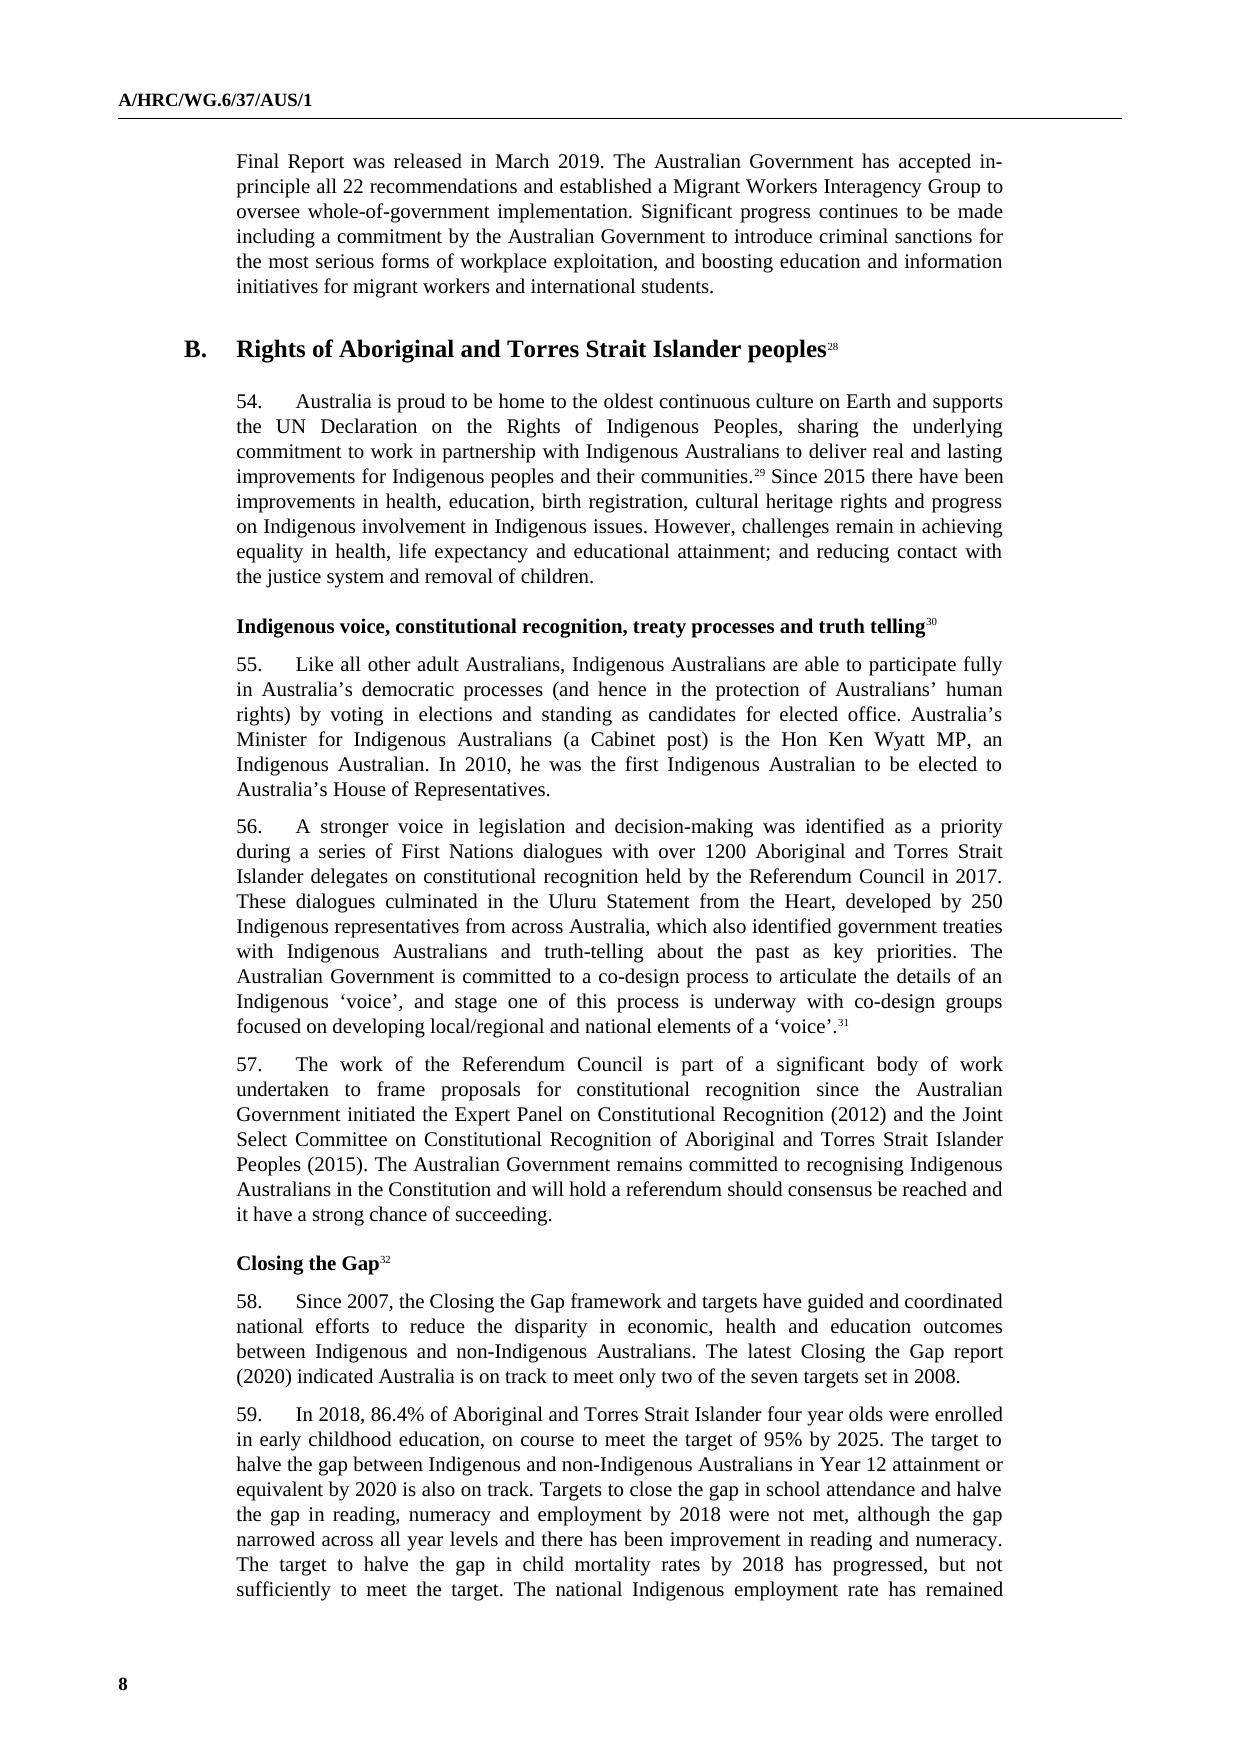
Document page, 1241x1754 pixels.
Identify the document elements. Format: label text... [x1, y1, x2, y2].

text 55. Like all other adult Australians, Indigenous Australians are able to participate fully in Australia’s democratic processes (and hence in the protection of Australians’ human rights) by voting in elections and standing as candidates for elected office. Australia’s Minister for Indigenous Australians (a Cabinet post) is the Hon Ken Wyatt MP, an Indigenous Australian. In 2010, he was the first Indigenous Australian to be elected to Australia’s House of Representatives. [236, 651, 1004, 801]
text 56. A stronger voice in legislation and decision-making was identified as a priority during a series of First Nations dialogues with over 1200 Aboriginal and Torres Strait Islander delegates on constitutional recognition held by the Referendum Council in 2017. These dialogues culminated in the Uluru Statement from the Heart, developed by 250 Indigenous representatives from across Australia, which also identified government treaties with Indigenous Australians and truth-telling about the past as key priorities. The Australian Government is committed to a co-design process to articulate the details of an Indigenous ‘voice’, and stage one of this process is underway with co-design groups focused on developing local/regional and national elements of a ‘voice’. [236, 813, 1004, 1038]
text 54. Australia is proud to be home to the oldest continuous culture on Earth and supports the UN Declaration on the Rights of Indigenous Peoples, sharing the underlying commitment to work in partnership with Indigenous Australians to deliver real and lasting improvements for Indigenous peoples and their communities. Since 2015 there have been improvements in health, education, birth registration, cultural heritage rights and progress on Indigenous involvement in Indigenous issues. However, challenges remain in achieving equality in health, life expectancy and educational attainment; and reducing contact with the justice system and removal of children. [236, 388, 1004, 588]
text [236, 1401, 1004, 1601]
text 58. Since 2007, the Closing the Gap framework and targets have guided and coordinated national efforts to reduce the disparity in economic, health and education outcomes between Indigenous and non-Indigenous Australians. The latest Closing the Gap report (2020) indicated Australia is on track to meet only two of the seven targets set in 2008. [236, 1288, 1004, 1388]
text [236, 148, 1004, 298]
text B. Rights of Aboriginal and Torres Strait Islander peoples [118, 335, 1004, 363]
text 57. The work of the Referendum Council is part of a significant body of work undertaken to frame proposals for constitutional recognition since the Australian Government initiated the Expert Panel on Constitutional Recognition (2012) and the Joint Select Committee on Constitutional Recognition of Aboriginal and Torres Strait Islander Peoples (2015). The Australian Government remains committed to recognising Indigenous Australians in the Constitution and will hold a referendum should consensus be reached and it have a strong chance of succeeding. [236, 1051, 1004, 1226]
text Indigenous voice, constitutional recognition, treaty processes and truth telling [118, 613, 1004, 638]
text Closing the Gap [118, 1251, 1004, 1276]
